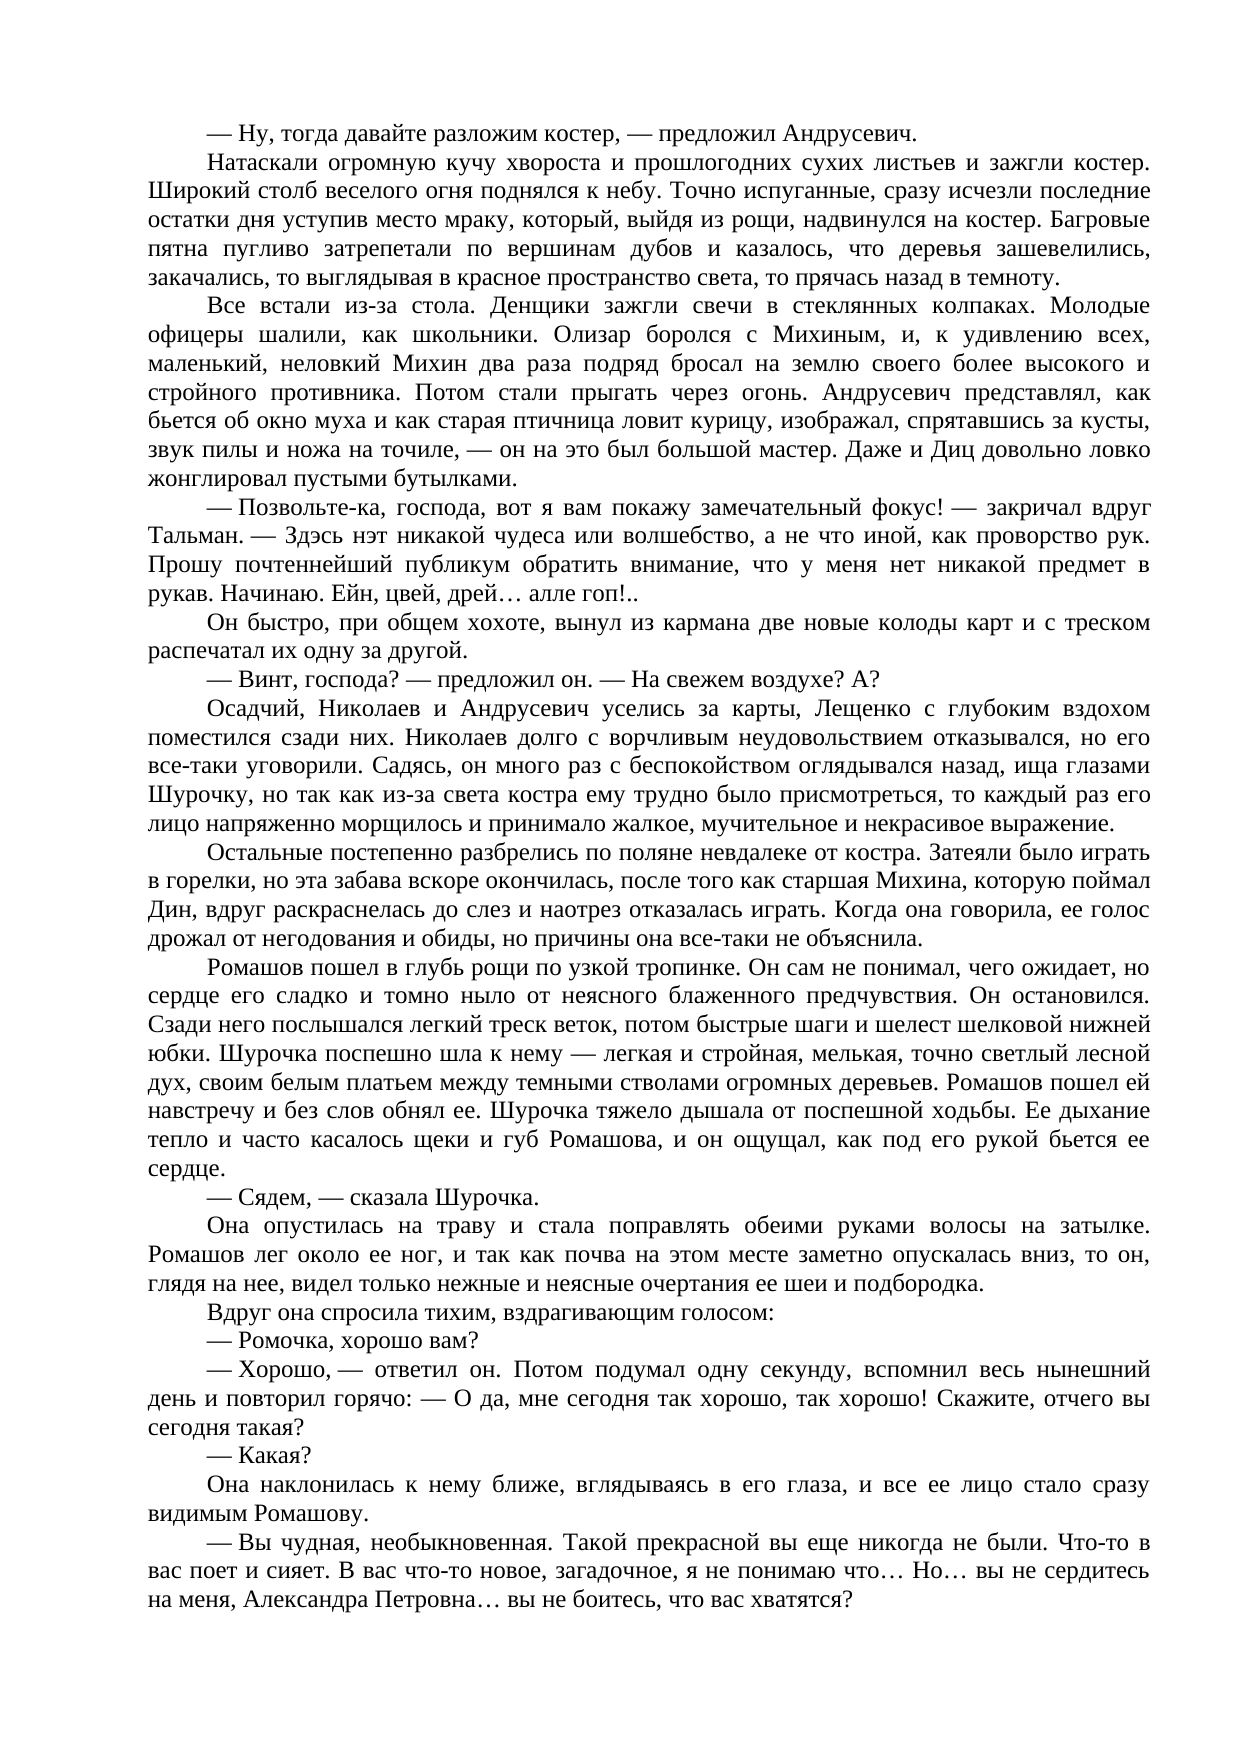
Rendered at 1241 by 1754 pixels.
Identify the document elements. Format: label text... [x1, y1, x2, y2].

text — Ромочка, хорошо вам? [148, 1326, 1152, 1354]
text Остальные постепенно разбрелись по поляне невдалеке от костра. Затеяли было играть в горелки, но эта забава вскоре окончилась, после того как старшая Михина, которую поймал Дин, вдруг раскраснелась до слез и наотрез отказалась играть. Когда она говорила, ее голос дрожал от негодования и обиды, но причины она все-таки не объяснила. [148, 837, 1152, 952]
text Она опустилась на траву и стала поправлять обеими руками волосы на затылке. Ромашов лег около ее ног, и так как почва на этом месте заметно опускалась вниз, то он, глядя на нее, видел только нежные и неясные очертания ее шеи и подбородка. [148, 1211, 1152, 1297]
text — Какая? [148, 1441, 1152, 1469]
text — Вы чудная, необыкновенная. Такой прекрасной вы еще никогда не были. Что-то в вас поет и сияет. В вас что-то новое, загадочное, я не понимаю что… Но… вы не сердитесь на меня, Александра Петровна… вы не боитесь, что вас хватятся? [148, 1527, 1152, 1613]
text Все встали из-за стола. Денщики зажгли свечи в стеклянных колпаках. Молодые офицеры шалили, как школьники. Олизар боролся с Михиным, и, к удивлению всех, маленький, неловкий Михин два раза подряд бросал на землю своего более высокого и стройного противника. Потом стали прыгать через огонь. Андрусевич представлял, как бьется об окно муха и как старая птичница ловит курицу, изображал, спрятавшись за кусты, звук пилы и ножа на точиле, — он на это был большой мастер. Даже и Диц довольно ловко жонглировал пустыми бутылками. [148, 291, 1152, 492]
text — Сядем, — сказала Шурочка. [148, 1182, 1152, 1211]
text Осадчий, Николаев и Андрусевич уселись за карты, Лещенко с глубоким вздохом поместился сзади них. Николаев долго с ворчливым неудовольствием отказывался, но его все-таки уговорили. Садясь, он много раз с беспокойством оглядывался назад, ища глазами Шурочку, но так как из-за света костра ему трудно было присмотреться, то каждый раз его лицо напряженно морщилось и принимало жалкое, мучительное и некрасивое выражение. [148, 693, 1152, 837]
text — Ну, тогда давайте разложим костер, — предложил Андрусевич. [148, 118, 1152, 147]
text Вдруг она спросила тихим, вздрагивающим голосом: [148, 1297, 1152, 1326]
text — Винт, господа? — предложил он. — На свежем воздухе? А? [148, 664, 1152, 693]
text — Хорошо, — ответил он. Потом подумал одну секунду, вспомнил весь нынешний день и повторил горячо: — О да, мне сегодня так хорошо, так хорошо! Скажите, отчего вы сегодня такая? [148, 1354, 1152, 1441]
text Ромашов пошел в глубь рощи по узкой тропинке. Он сам не понимал, чего ожидает, но сердце его сладко и томно ныло от неясного блаженного предчувствия. Он остановился. Сзади него послышался легкий треск веток, потом быстрые шаги и шелест шелковой нижней юбки. Шурочка поспешно шла к нему — легкая и стройная, мелькая, точно светлый лесной дух, своим белым платьем между темными стволами огромных деревьев. Ромашов пошел ей навстречу и без слов обнял ее. Шурочка тяжело дышала от поспешной ходьбы. Ее дыхание тепло и часто касалось щеки и губ Ромашова, и он ощущал, как под его рукой бьется ее сердце. [148, 952, 1152, 1182]
text — Позвольте-ка, господа, вот я вам покажу замечательный фокус! — закричал вдруг Тальман. — Здэсь нэт никакой чудеса или волшебство, а не что иной, как проворство рук. Прошу почтеннейший публикум обратить внимание, что у меня нет никакой предмет в рукав. Начинаю. Ейн, цвей, дрей… алле гоп!.. [148, 492, 1152, 607]
text Она наклонилась к нему ближе, вглядываясь в его глаза, и все ее лицо стало сразу видимым Ромашову. [148, 1469, 1152, 1527]
text Натаскали огромную кучу хвороста и прошлогодних сухих листьев и зажгли костер. Широкий столб веселого огня поднялся к небу. Точно испуганные, сразу исчезли последние остатки дня уступив место мраку, который, выйдя из рощи, надвинулся на костер. Багровые пятна пугливо затрепетали по вершинам дубов и казалось, что деревья зашевелились, закачались, то выглядывая в красное пространство света, то прячась назад в темноту. [148, 147, 1152, 291]
text Он быстро, при общем хохоте, вынул из кармана две новые колоды карт и с треском распечатал их одну за другой. [148, 607, 1152, 664]
